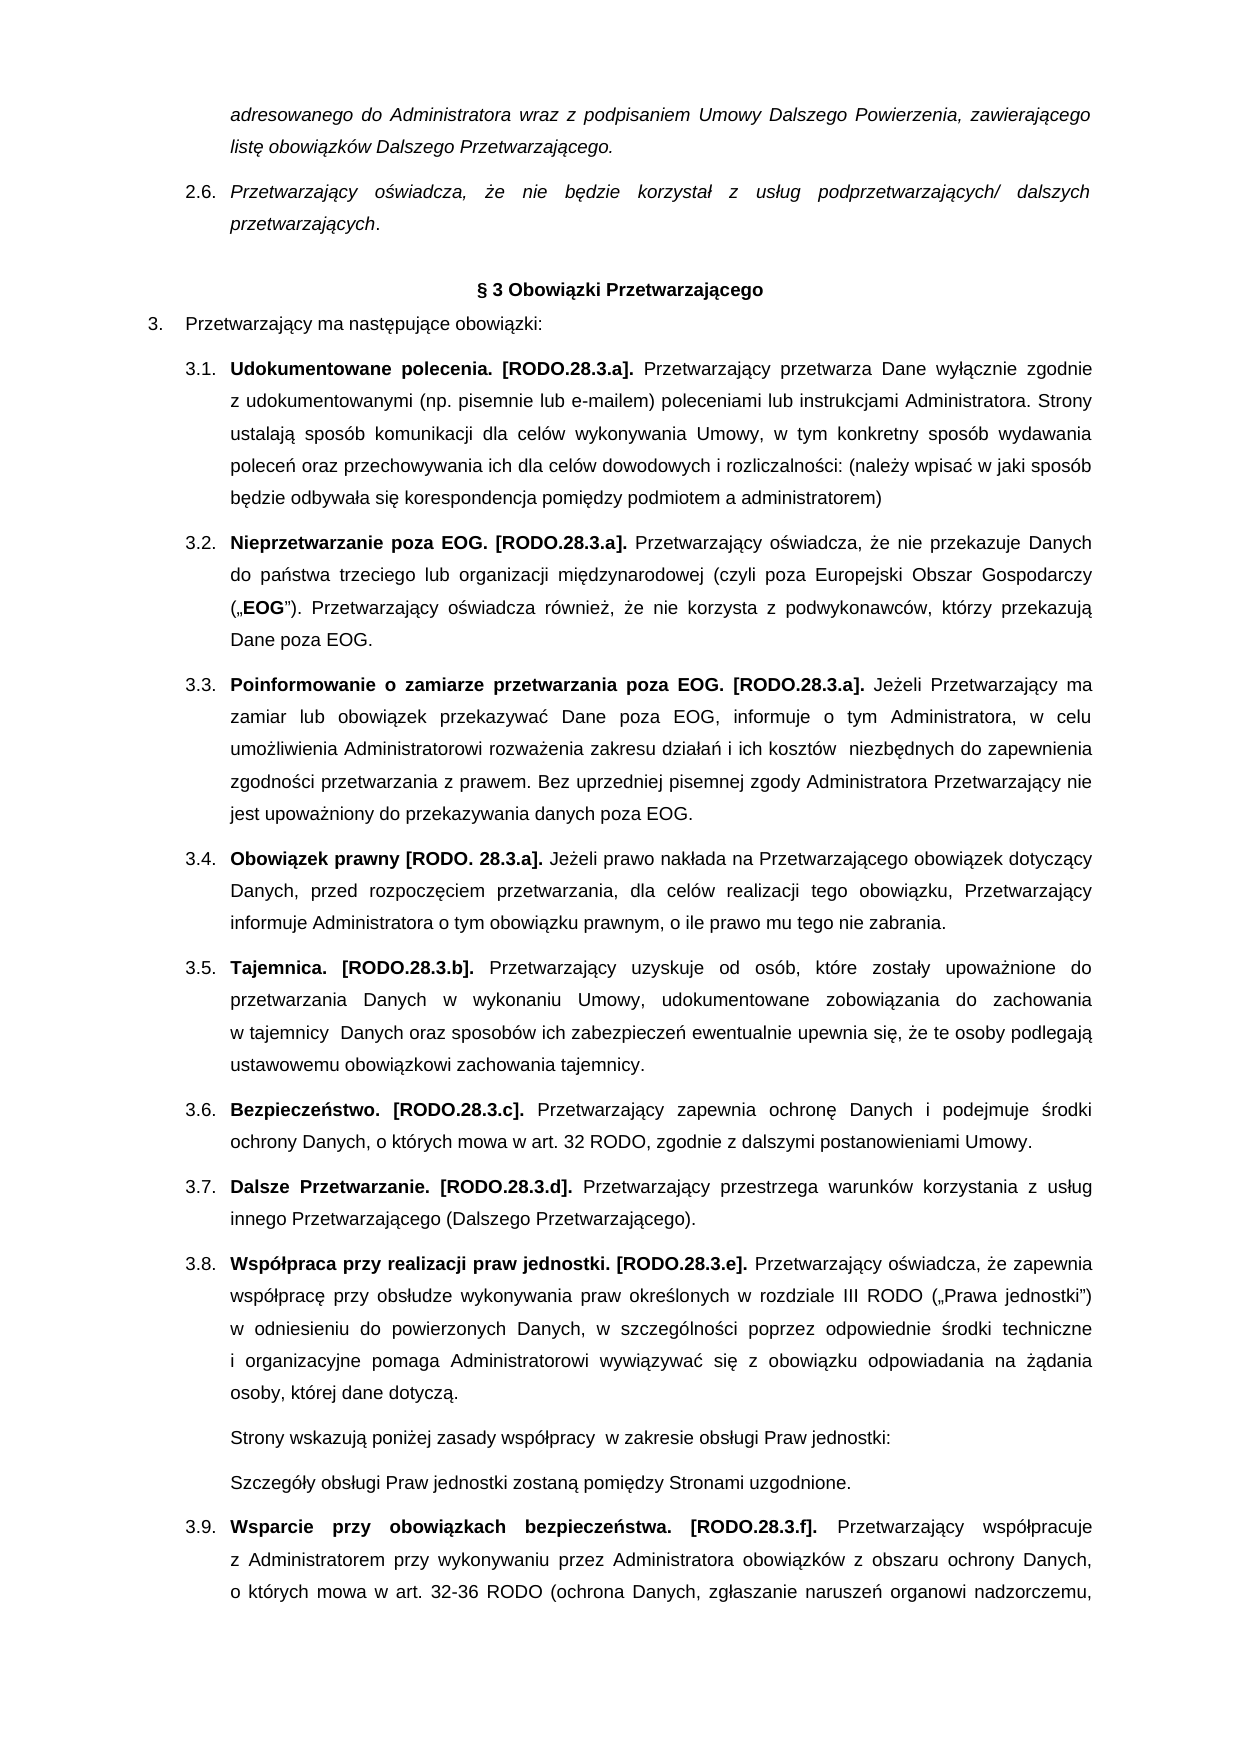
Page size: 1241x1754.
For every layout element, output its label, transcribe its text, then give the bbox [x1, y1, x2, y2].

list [185, 103, 1092, 157]
list Udokumentowane polecenia. [RODO.28.3.a]. Przetwarzający przetwarza Dane wyłącznie zgodnie z udokumentowanymi (np. pisemnie lub e-mailem) poleceniami lub instrukcjami Administratora. Strony ustalają sposób komunikacji dla celów wykonywania Umowy, w tym konkretny sposób wydawania poleceń oraz przechowywania ich dla celów dowodowych i rozliczalności: (należy wpisać w jaki sposób będzie odbywała się korespondencja pomiędzy podmiotem a administratorem) [185, 358, 1092, 509]
list Poinformowanie o zamiarze przetwarzania poza EOG. [RODO.28.3.a]. Jeżeli Przetwarzający ma zamiar lub obowiązek przekazywać Dane poza EOG, informuje o tym Administratora, w celu umożliwienia Administratorowi rozważenia zakresu działań i ich kosztów niezbędnych do zapewnienia zgodności przetwarzania z prawem. Bez uprzedniej pisemnej zgody Administratora Przetwarzający nie jest upoważniony do przekazywania danych poza EOG. [185, 673, 1092, 824]
text Szczegóły obsługi Praw jednostki zostaną pomiędzy Stronami uzgodnione. [230, 1471, 1092, 1493]
text § 3 Obowiązki Przetwarzającego [148, 279, 1092, 301]
list Współpraca przy realizacji praw jednostki. [RODO.28.3.e]. Przetwarzający oświadcza, że zapewnia współpracę przy obsłudze wykonywania praw określonych w rozdziale III RODO („Prawa jednostki”) w odniesieniu do powierzonych Danych, w szczególności poprzez odpowiednie środki techniczne i organizacyjne pomaga Administratorowi wywiązywać się z obowiązku odpowiadania na żądania osoby, której dane dotyczą. [185, 1253, 1092, 1403]
list Bezpieczeństwo. [RODO.28.3.c]. Przetwarzający zapewnia ochronę Danych i podejmuje środki ochrony Danych, o których mowa w art. 32 RODO, zgodnie z dalszymi postanowieniami Umowy. [185, 1098, 1092, 1152]
list Obowiązek prawny [RODO. 28.3.a]. Jeżeli prawo nakłada na Przetwarzającego obowiązek dotyczący Danych, przed rozpoczęciem przetwarzania, dla celów realizacji tego obowiązku, Przetwarzający informuje Administratora o tym obowiązku prawnym, o ile prawo mu tego nie zabrania. [185, 847, 1092, 934]
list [185, 1516, 1092, 1602]
list Przetwarzający oświadcza, że nie będzie korzystał z usług podprzetwarzających/ dalszych przetwarzających. [185, 180, 1092, 234]
text Strony wskazują poniżej zasady współpracy w zakresie obsługi Praw jednostki: [230, 1427, 1092, 1448]
list Dalsze Przetwarzanie. [RODO.28.3.d]. Przetwarzający przestrzega warunków korzystania z usług innego Przetwarzającego (Dalszego Przetwarzającego). [185, 1176, 1092, 1229]
list Tajemnica. [RODO.28.3.b]. Przetwarzający uzyskuje od osób, które zostały upoważnione do przetwarzania Danych w wykonaniu Umowy, udokumentowane zobowiązania do zachowania w tajemnicy Danych oraz sposobów ich zabezpieczeń ewentualnie upewnia się, że te osoby podlegają ustawowemu obowiązkowi zachowania tajemnicy. [185, 957, 1092, 1075]
list Nieprzetwarzanie poza EOG. [RODO.28.3.a]. Przetwarzający oświadcza, że nie przekazuje Danych do państwa trzeciego lub organizacji międzynarodowej (czyli poza Europejski Obszar Gospodarczy („EOG”). Przetwarzający oświadcza również, że nie korzysta z podwykonawców, którzy przekazują Dane poza EOG. [185, 532, 1092, 650]
list Przetwarzający ma następujące obowiązki: [148, 313, 1092, 335]
